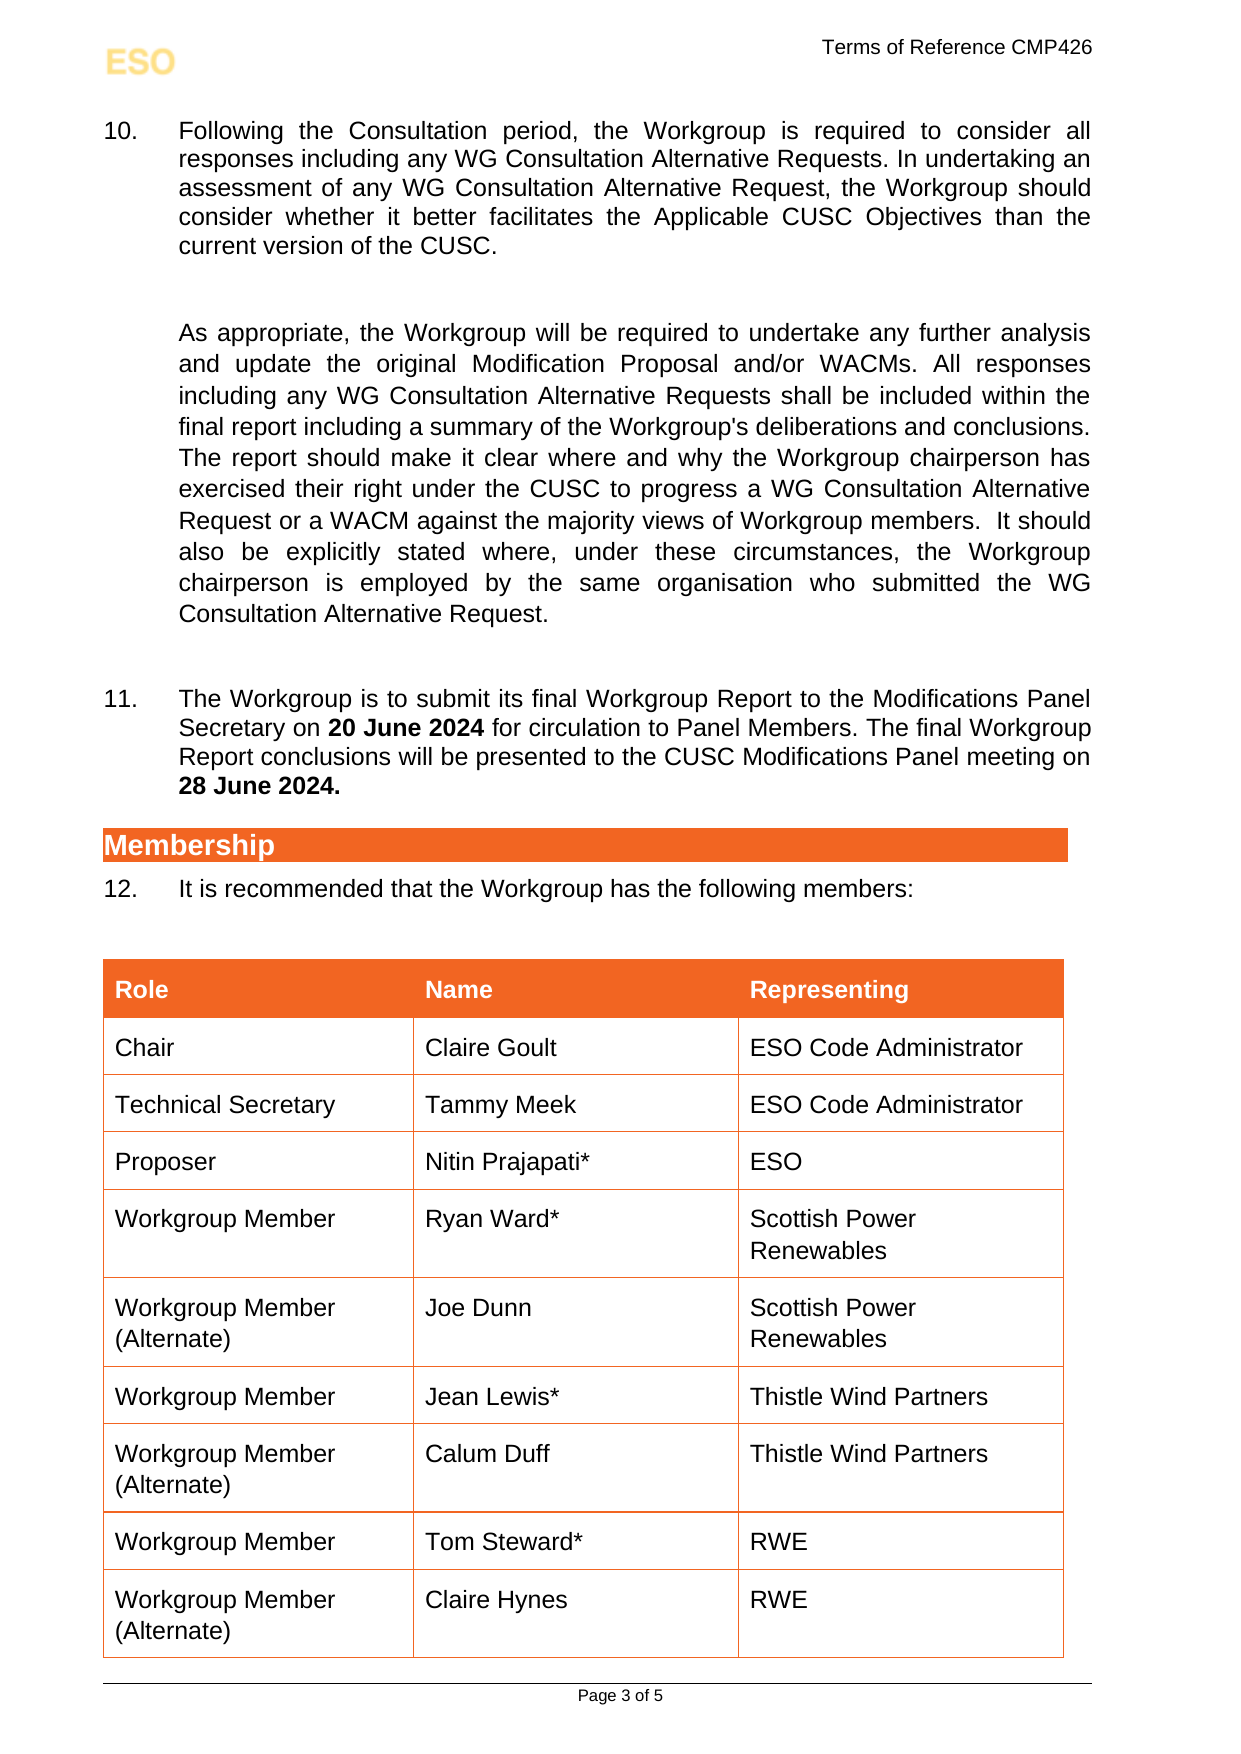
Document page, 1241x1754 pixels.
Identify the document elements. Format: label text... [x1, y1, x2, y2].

table_cell Technical Secretary [104, 1075, 413, 1131]
table_header Role [104, 960, 413, 1017]
table_cell Calum Duff [414, 1424, 738, 1511]
table_cell Scottish Power Renewables [739, 1278, 1063, 1366]
list The Workgroup is to submit its final Workgroup Report to the Modifications Panel Secretary on 20 June 2024 for circulation to Panel Members. The final Workgroup Report conclusions will be presented to the CUSC Modifications Panel meeting on 28 June 2024. [103, 684, 1092, 799]
table_cell Tom Steward* [414, 1513, 738, 1569]
table_cell Workgroup Member (Alternate) [104, 1278, 413, 1366]
list Following the Consultation period, the Workgroup is required to consider all responses including any WG Consultation Alternative Requests. In undertaking an assessment of any WG Consultation Alternative Request, the Workgroup should consider whether it better facilitates the Applicable CUSC Objectives than the current version of the CUSC. [103, 116, 1092, 259]
table_cell Workgroup Member [104, 1190, 413, 1277]
table_cell Jean Lewis* [414, 1367, 738, 1423]
table_cell Claire Goult [414, 1018, 738, 1074]
table_cell Scottish Power Renewables [739, 1190, 1063, 1277]
table_cell Tammy Meek [414, 1075, 738, 1131]
table_cell Chair [104, 1018, 413, 1074]
table_cell RWE [739, 1570, 1063, 1657]
table_header Name [414, 960, 738, 1017]
table_cell Claire Hynes [414, 1570, 738, 1657]
table_cell Workgroup Member [104, 1367, 413, 1423]
text As appropriate, the Workgroup will be required to undertake any further analysis and update the original Modification Proposal and/or WACMs. All responses including any WG Consultation Alternative Requests shall be included within the final report including a summary of the Workgroup's deliberations and conclusions. The report should make it clear where and why the Workgroup chairperson has exercised their right under the CUSC to progress a WG Consultation Alternative Request or a WACM against the majority views of Workgroup members. It should also be explicitly stated where, under these circumstances, the Workgroup chairperson is employed by the same organisation who submitted the WG Consultation Alternative Request. [178, 316, 1092, 628]
table_cell Workgroup Member [104, 1513, 413, 1569]
list It is recommended that the Workgroup has the following members: [103, 874, 1092, 903]
table_cell ESO Code Administrator [739, 1018, 1063, 1074]
table_cell Ryan Ward* [414, 1190, 738, 1277]
table_cell Nitin Prajapati* [414, 1132, 738, 1188]
table_cell ESO Code Administrator [739, 1075, 1063, 1131]
table_cell Proposer [104, 1132, 413, 1188]
picture [103, 36, 181, 83]
table_cell Workgroup Member (Alternate) [104, 1570, 413, 1657]
table_cell Workgroup Member (Alternate) [104, 1424, 413, 1511]
table_cell Thistle Wind Partners [739, 1367, 1063, 1423]
table_cell Thistle Wind Partners [739, 1424, 1063, 1511]
table_cell RWE [739, 1513, 1063, 1569]
table_header Representing [739, 960, 1063, 1017]
list Membership [103, 828, 1068, 862]
table_cell ESO [739, 1132, 1063, 1188]
table_cell Joe Dunn [414, 1278, 738, 1366]
